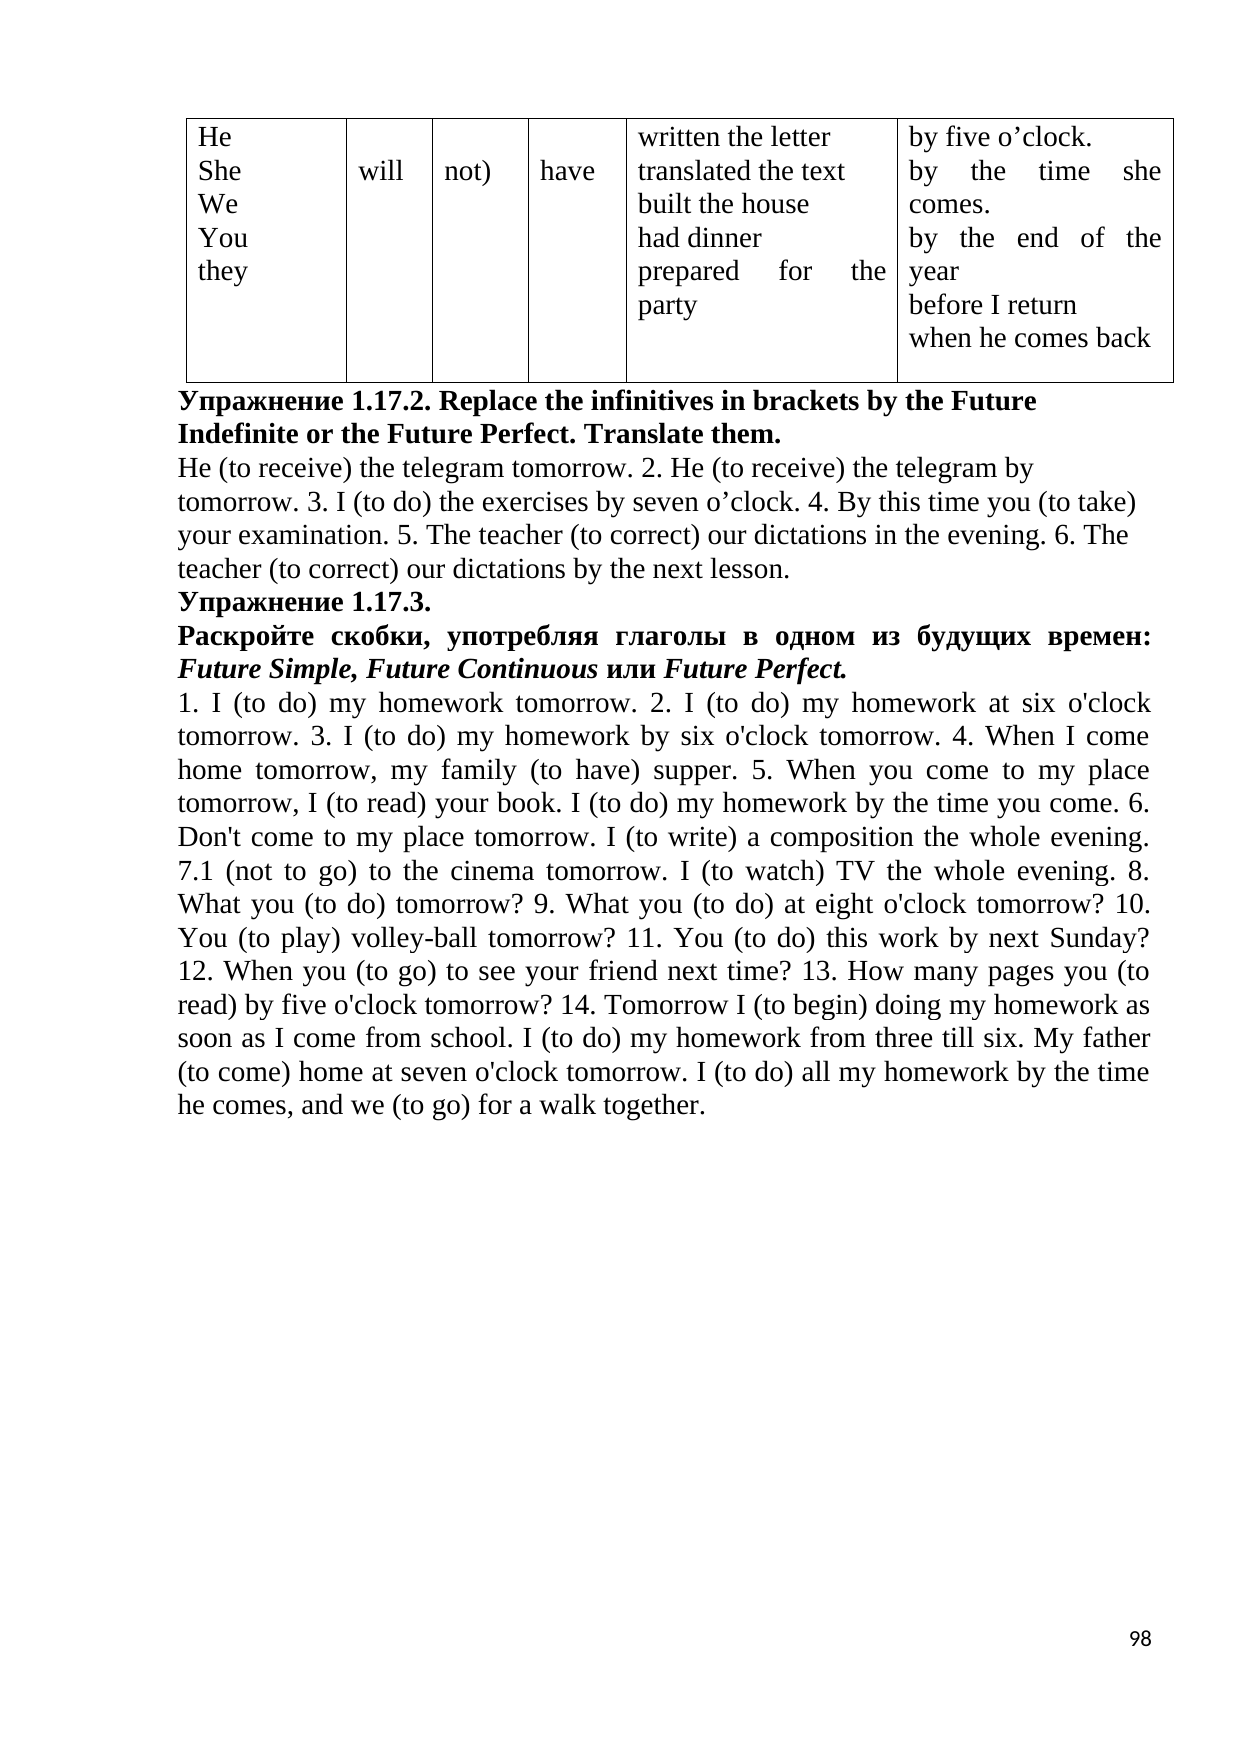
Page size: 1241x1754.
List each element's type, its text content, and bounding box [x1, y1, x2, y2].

text Упражнение 1.17.2. Replace the infinitives in brackets by the Future Indefinite or the Future Perfect. Translate them. [177, 383, 1152, 450]
text Упражнение 1.17.3. [177, 584, 1152, 618]
text He (to receive) the telegram tomorrow. 2. He (to receive) the telegram by tomorrow. 3. I (to do) the exercises by seven o’clock. 4. By this time you (to take) your examination. 5. The teacher (to correct) our dictations in the evening. 6. The teacher (to correct) our dictations by the next lesson. [177, 450, 1152, 584]
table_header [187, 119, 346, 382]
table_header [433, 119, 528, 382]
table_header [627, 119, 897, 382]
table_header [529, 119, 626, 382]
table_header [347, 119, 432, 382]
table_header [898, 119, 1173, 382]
text Раскройте скобки, употребляя глаголы в одном из будущих времен: Future Simple, Future Continuous или Future Perfect. [848, 618, 1152, 685]
